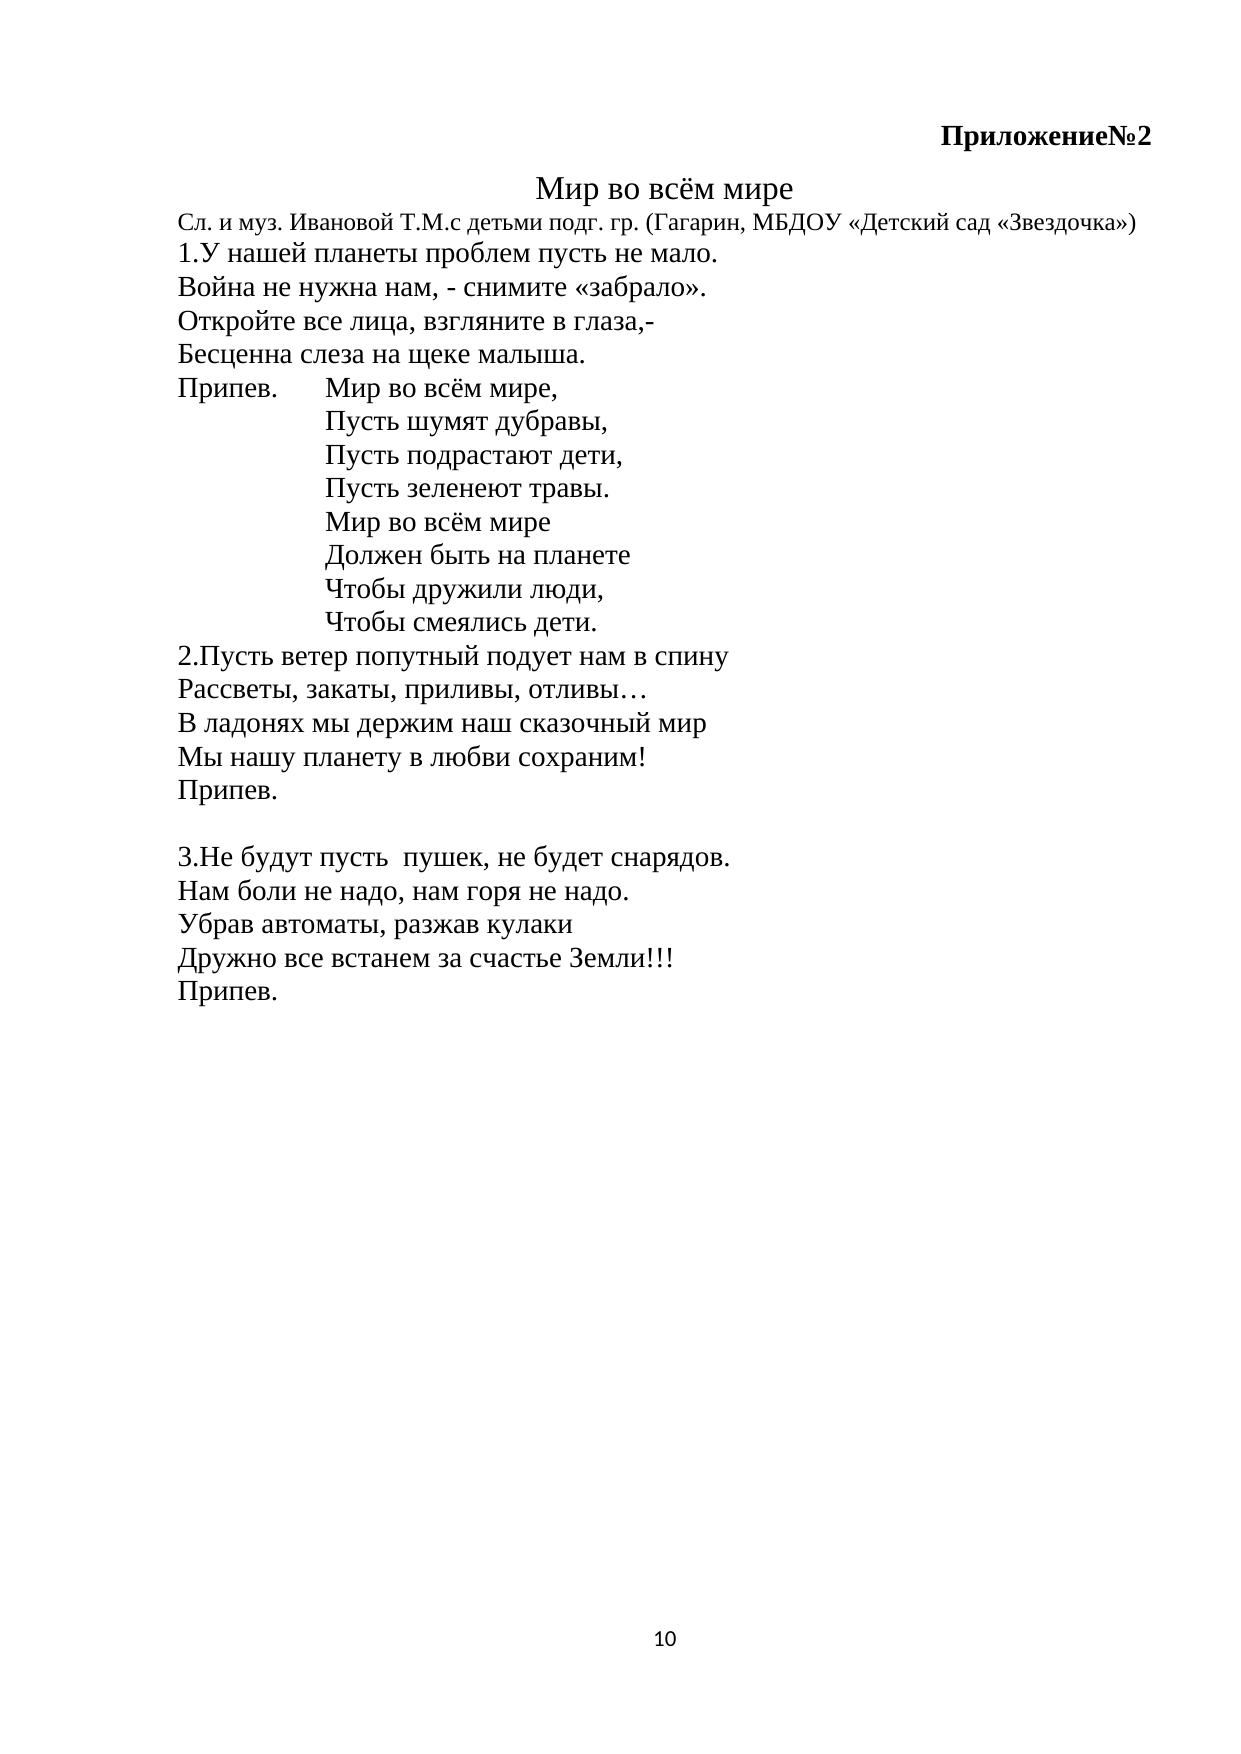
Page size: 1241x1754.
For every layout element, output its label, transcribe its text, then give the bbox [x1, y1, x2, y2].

text Убрав автоматы, разжав кулаки [177, 906, 1152, 940]
text В ладонях мы держим наш сказочный мир [177, 705, 1152, 739]
text Чтобы дружили люди, [177, 571, 1152, 604]
text 2.Пусть ветер попутный подует нам в спину [177, 638, 1152, 672]
text Пусть шумят дубравы, [177, 403, 1152, 437]
text Чтобы смеялись дети. [177, 604, 1152, 638]
text Дружно все встанем за счастье Земли!!! [177, 940, 1152, 973]
text Припев. Мир во всём мире, [177, 370, 1152, 403]
text Бесценна слеза на щеке малыша. [177, 336, 1152, 370]
text Мир во всём мире [177, 168, 1152, 207]
text Мир во всём мире [177, 504, 1152, 537]
text Нам боли не надо, нам горя не надо. [177, 873, 1152, 906]
text 1.У нашей планеты проблем пусть не мало. [177, 236, 1152, 269]
text Припев. [177, 973, 1152, 1007]
text Должен быть на планете [177, 537, 1152, 571]
text Сл. и муз. Ивановой Т.М.с детьми подг. гр. (Гагарин, МБДОУ «Детский сад «Звездочка») [177, 207, 1152, 236]
text Приложение№2 [177, 118, 1152, 152]
text Рассветы, закаты, приливы, отливы… [177, 672, 1152, 705]
text Откройте все лица, взгляните в глаза,- [177, 303, 1152, 336]
text Пусть подрастают дети, [177, 437, 1152, 470]
text Мы нашу планету в любви сохраним! [177, 739, 1152, 772]
text Война не нужна нам, - снимите «забрало». [177, 269, 1152, 303]
text Пусть зеленеют травы. [177, 470, 1152, 504]
text Припев. [177, 772, 1152, 806]
text 3.Не будут пусть пушек, не будет снарядов. [177, 839, 1152, 873]
